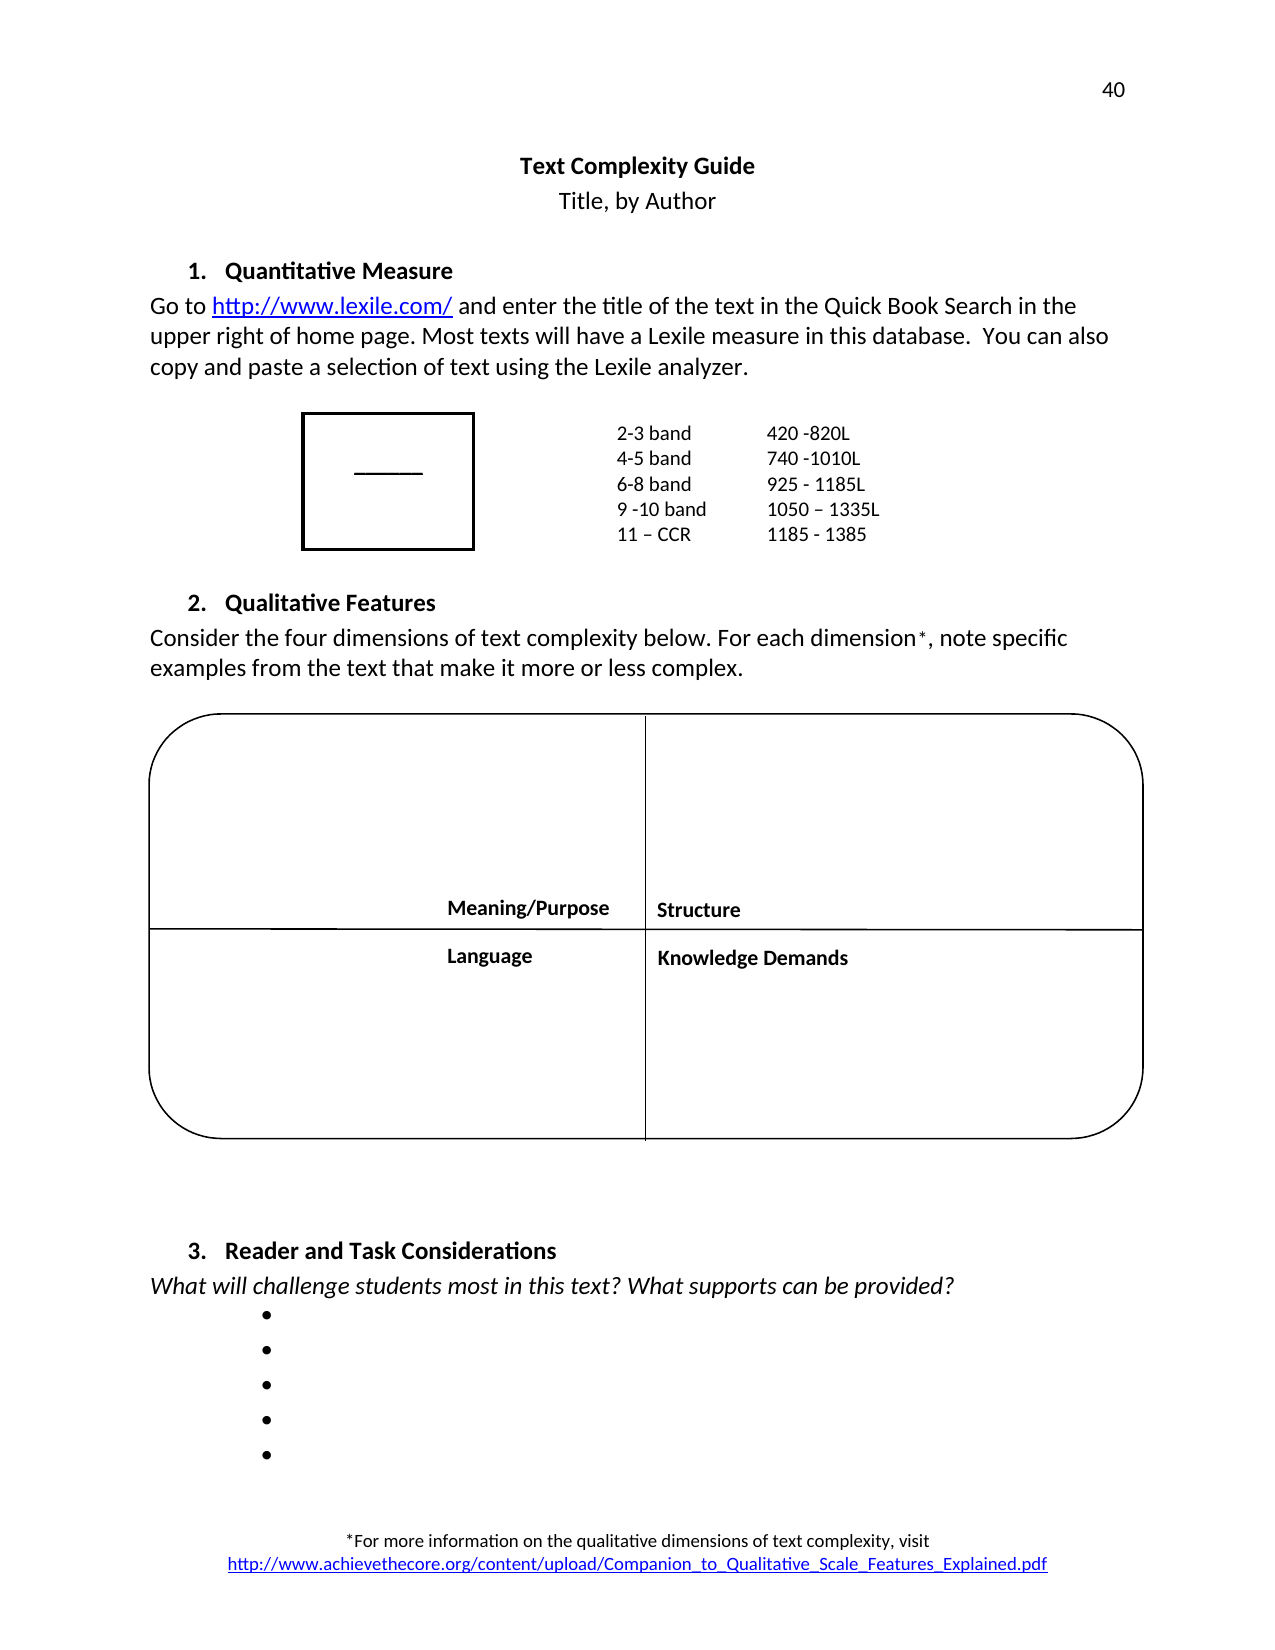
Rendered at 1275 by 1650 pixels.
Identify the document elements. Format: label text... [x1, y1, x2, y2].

text Go to http://www.lexile.com/ and enter the title of the text in the Quick Book Search in the upper right of home page. Most texts will have a Lexile measure in this database. You can also copy and paste a selection of text using the Lexile analyzer. [150, 290, 1125, 382]
text Consider the four dimensions of text complexity below. For each dimension*, note specific examples from the text that make it more or less complex. [150, 622, 1125, 683]
text Title, by Author [150, 185, 1125, 216]
list Reader and Task Considerations [187, 1235, 1125, 1265]
picture [149, 721, 1130, 934]
text What will challenge students most in this text? What supports can be provided? [150, 1270, 1125, 1300]
text Text Complexity Guide [150, 150, 1125, 181]
list Quantitative Measure [187, 255, 1125, 286]
picture [149, 936, 1143, 1136]
list Qualitative Features [187, 587, 1125, 617]
